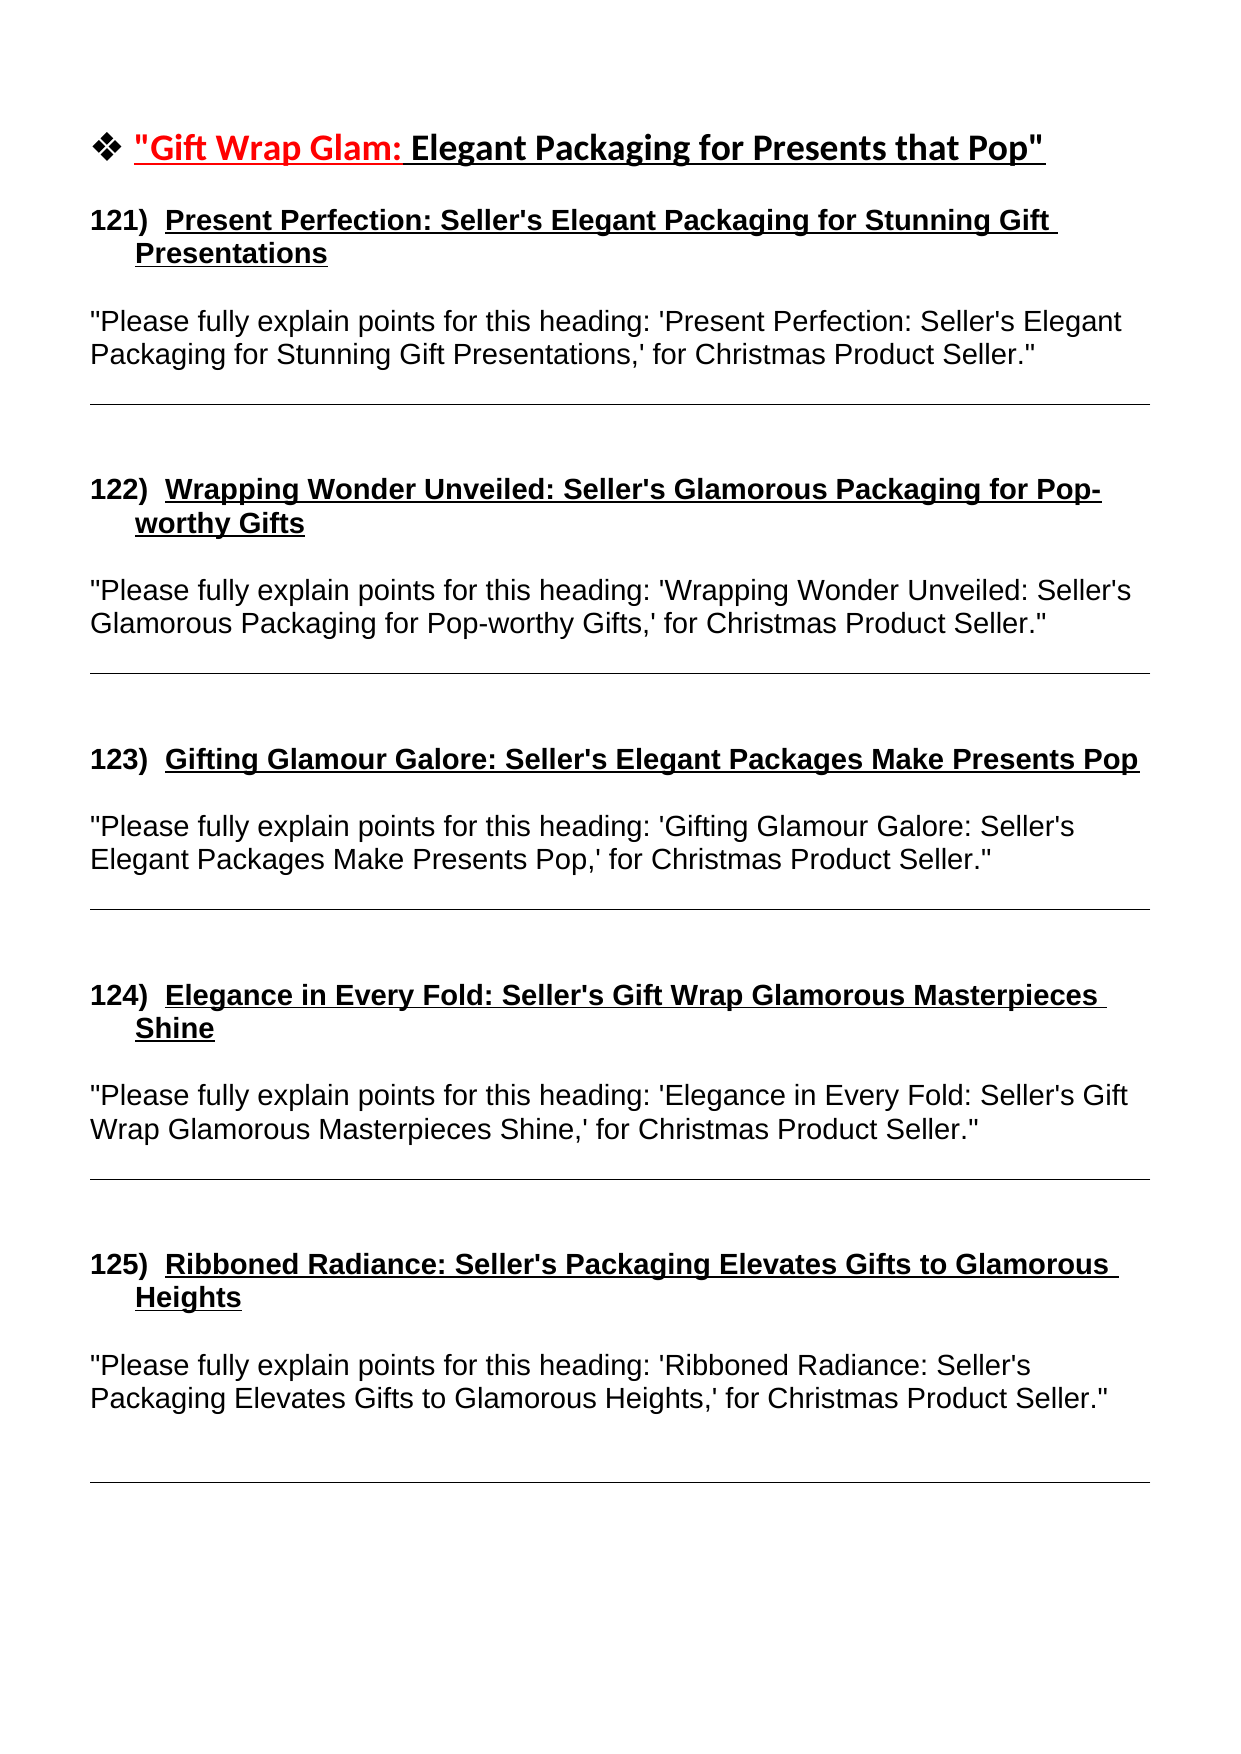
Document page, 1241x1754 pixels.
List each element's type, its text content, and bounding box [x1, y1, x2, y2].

list "Please fully explain points for this heading: 'Elegance in Every Fold: Seller's Gift Wrap Glamorous Masterpieces Shine,' for Christmas Product Seller." [90, 1078, 1150, 1145]
list Ribboned Radiance: Seller's Packaging Elevates Gifts to Glamorous Heights [90, 1247, 1150, 1314]
list "Please fully explain points for this heading: 'Wrapping Wonder Unveiled: Seller's Glamorous Packaging for Pop-worthy Gifts,' for Christmas Product Seller." [90, 573, 1150, 640]
list Elegance in Every Fold: Seller's Gift Wrap Glamorous Masterpieces Shine [90, 977, 1150, 1044]
list Gifting Glamour Galore: Seller's Elegant Packages Make Presents Pop [90, 742, 1150, 775]
list Present Perfection: Seller's Elegant Packaging for Stunning Gift Presentations [90, 203, 1150, 270]
list Wrapping Wonder Unveiled: Seller's Glamorous Packaging for Pop-worthy Gifts [90, 472, 1150, 539]
list "Please fully explain points for this heading: 'Ribboned Radiance: Seller's Packaging Elevates Gifts to Glamorous Heights,' for Christmas Product Seller." [90, 1347, 1150, 1414]
list "Gift Wrap Glam: Elegant Packaging for Presents that Pop" [90, 123, 1150, 169]
list "Please fully explain points for this heading: 'Present Perfection: Seller's Elegant Packaging for Stunning Gift Presentations,' for Christmas Product Seller." [90, 303, 1150, 371]
list "Please fully explain points for this heading: 'Gifting Glamour Galore: Seller's Elegant Packages Make Presents Pop,' for Christmas Product Seller." [90, 809, 1150, 876]
